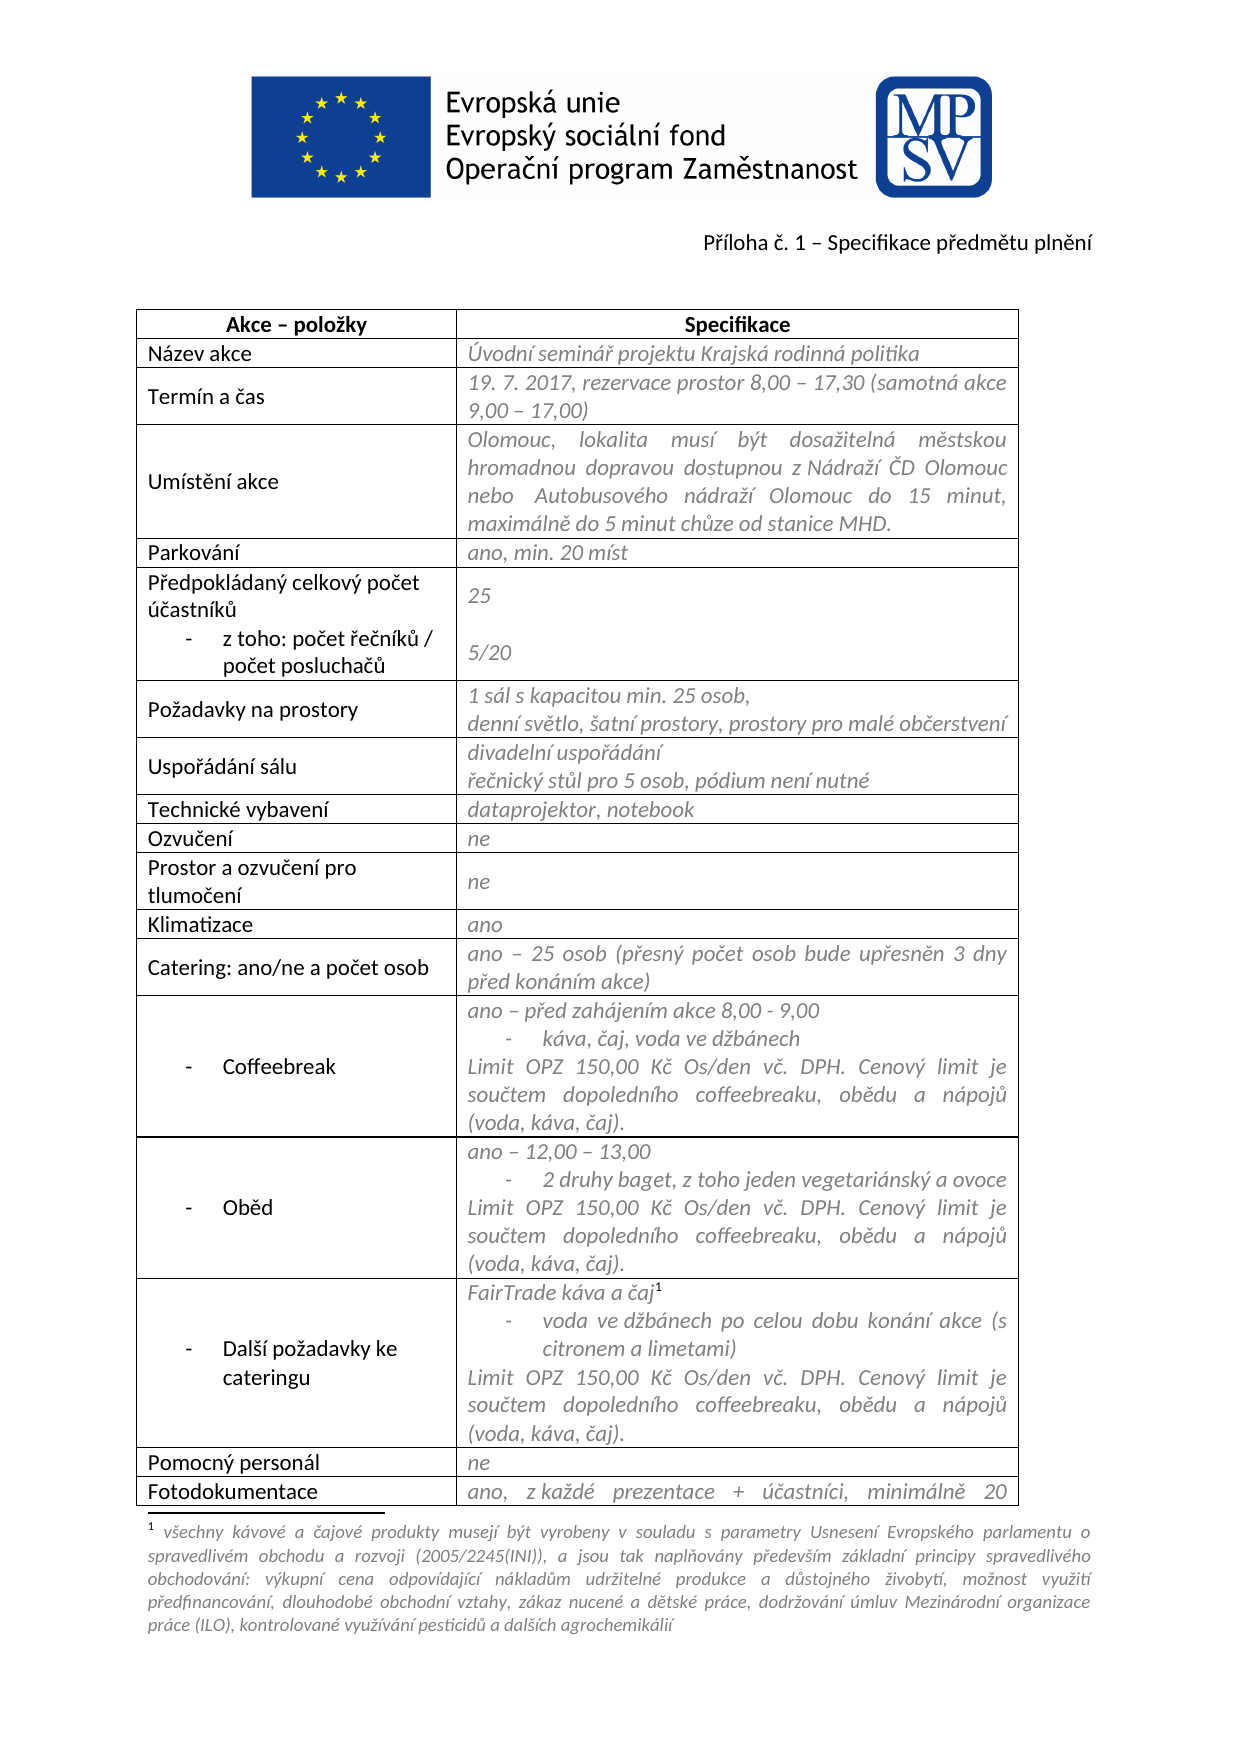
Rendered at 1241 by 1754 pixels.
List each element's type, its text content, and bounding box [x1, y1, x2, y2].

table_cell ano – 12,00 – 13,00 2 druhy baget, z toho jeden vegetariánský a ovoce Limit OPZ 150,00 Kč Os/den vč. DPH. Cenový limit je součtem dopoledního coffeebreaku, obědu a nápojů (voda, káva, čaj). [457, 1138, 1018, 1277]
table_cell ne [457, 853, 1018, 909]
table_cell ne [457, 824, 1018, 852]
table_cell Název akce [137, 339, 456, 367]
table_cell Úvodní seminář projektu Krajská rodinná politika [457, 339, 1018, 367]
table_cell Termín a čas [137, 368, 456, 424]
table_cell Prostor a ozvučení pro tlumočení [137, 853, 456, 909]
table_cell Oběd [137, 1138, 456, 1277]
picture [248, 73, 992, 201]
table_cell ano – 25 osob (přesný počet osob bude upřesněn 3 dny před konáním akce) [457, 939, 1018, 995]
table_cell dataprojektor, notebook [457, 795, 1018, 823]
table_cell Parkování [137, 539, 456, 567]
table_cell divadelní uspořádání řečnický stůl pro 5 osob, pódium není nutné [457, 738, 1018, 794]
table_cell ano, z každé prezentace + účastníci, minimálně 20 fotografií v elektronické podobě [457, 1477, 1018, 1505]
table_cell Technické vybavení [137, 795, 456, 823]
table_cell 25 5/20 [457, 568, 1018, 680]
table_cell ano [457, 910, 1018, 938]
table_cell FairTrade káva a čaj voda ve džbánech po celou dobu konání akce (s citronem a limetami) Limit OPZ 150,00 Kč Os/den vč. DPH. Cenový limit je součtem dopoledního coffeebreaku, obědu a nápojů (voda, káva, čaj). [457, 1279, 1018, 1447]
table_cell Další požadavky ke cateringu [137, 1279, 456, 1447]
table_cell Předpokládaný celkový počet účastníků z toho: počet řečníků / počet posluchačů [137, 568, 456, 680]
table_header Akce – položky [137, 310, 456, 338]
table_cell ne [457, 1448, 1018, 1476]
table_cell 19. 7. 2017, rezervace prostor 8,00 – 17,30 (samotná akce 9,00 – 17,00) [457, 368, 1018, 424]
table_cell Fotodokumentace [137, 1477, 456, 1505]
table_cell Olomouc, lokalita musí být dosažitelná městskou hromadnou dopravou dostupnou z Nádraží ČD Olomouc nebo Autobusového nádraží Olomouc do 15 minut, maximálně do 5 minut chůze od stanice MHD. [457, 425, 1018, 537]
table_cell Ozvučení [137, 824, 456, 852]
table_cell Požadavky na prostory [137, 681, 456, 737]
table_cell Umístění akce [137, 425, 456, 537]
table_cell Uspořádání sálu [137, 738, 456, 794]
table_cell ano – před zahájením akce 8,00 - 9,00 káva, čaj, voda ve džbánech Limit OPZ 150,00 Kč Os/den vč. DPH. Cenový limit je součtem dopoledního coffeebreaku, obědu a nápojů (voda, káva, čaj). [457, 996, 1018, 1136]
table_cell Coffeebreak [137, 996, 456, 1136]
table_cell Klimatizace [137, 910, 456, 938]
table_cell Pomocný personál [137, 1448, 456, 1476]
table_cell 1 sál s kapacitou min. 25 osob, denní světlo, šatní prostory, prostory pro malé občerstvení [457, 681, 1018, 737]
table_cell ano, min. 20 míst [457, 539, 1018, 567]
table_cell Catering: ano/ne a počet osob [137, 939, 456, 995]
table_header Specifikace [457, 310, 1018, 338]
